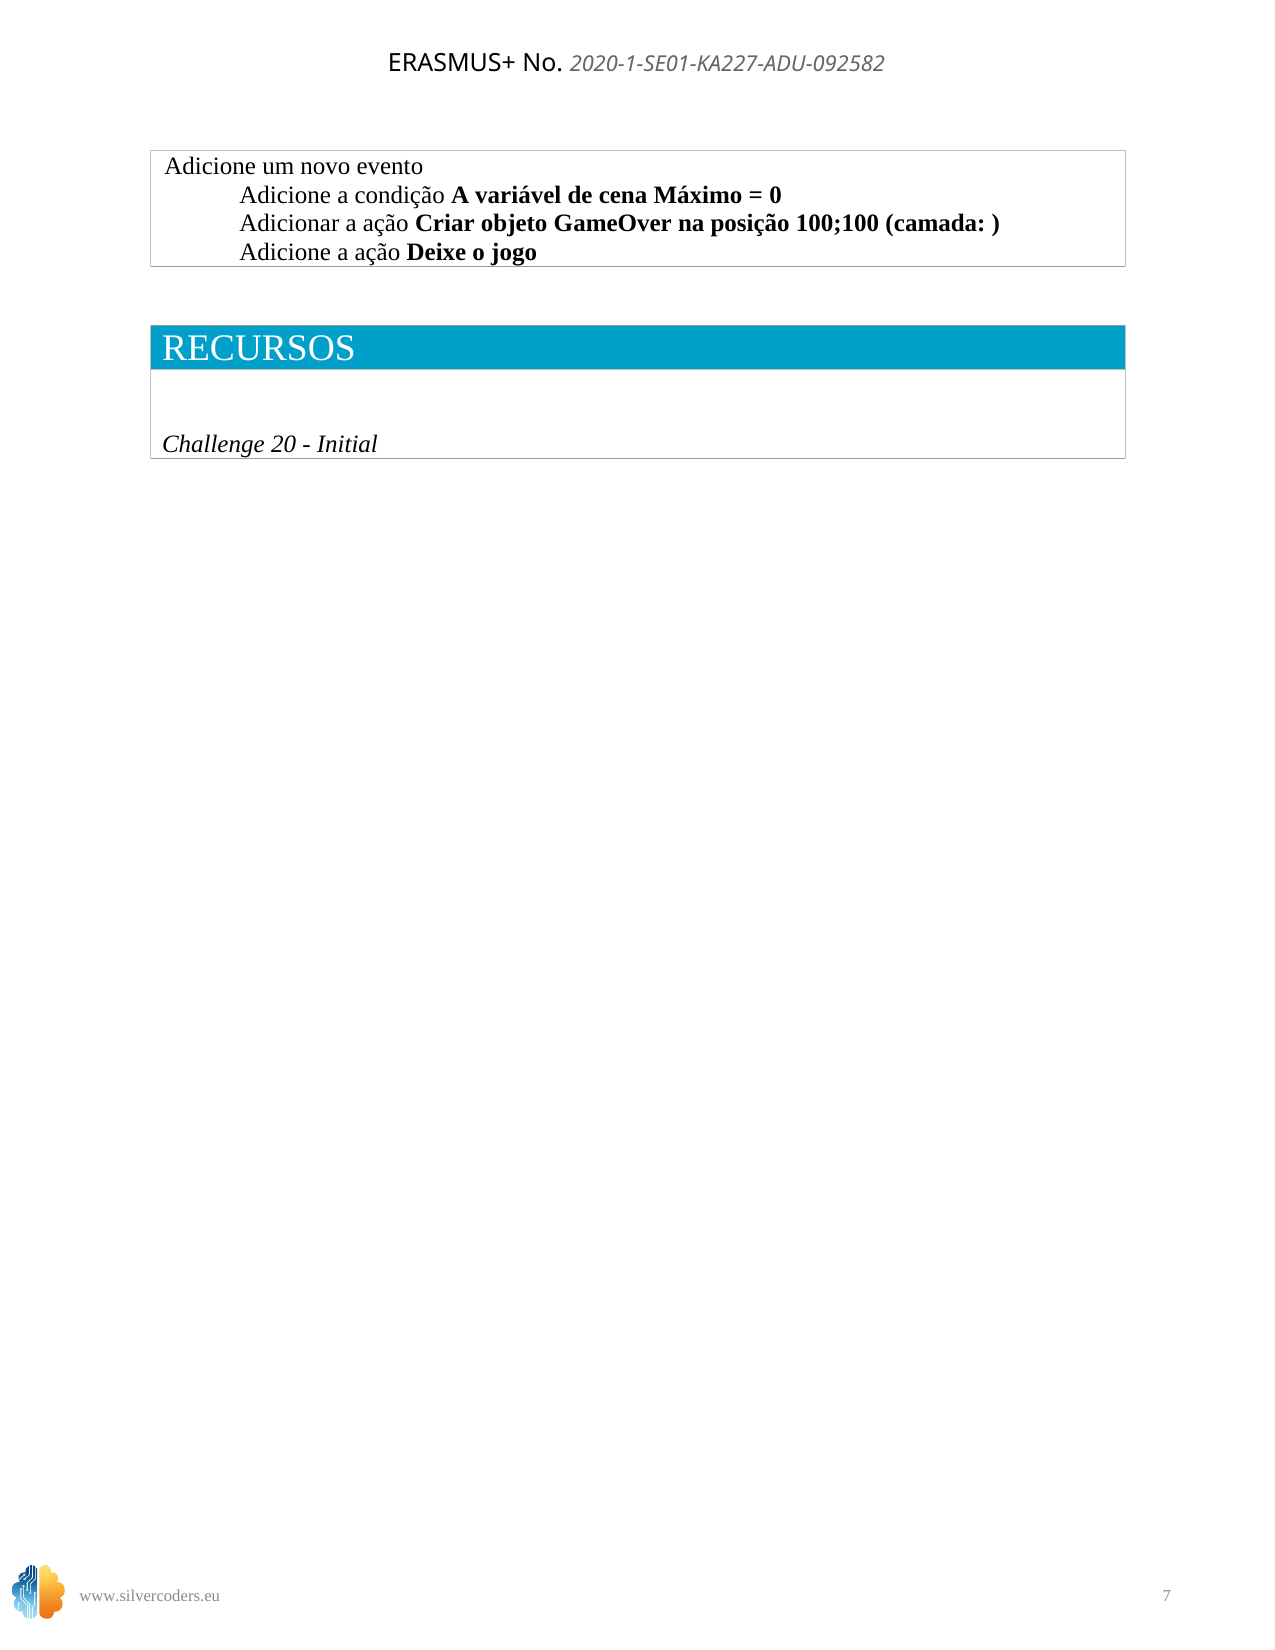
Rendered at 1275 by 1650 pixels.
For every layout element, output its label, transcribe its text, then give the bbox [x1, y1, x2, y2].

table_cell Challenge 20 - Initial [151, 370, 1125, 458]
table_header RECURSOS [151, 326, 1125, 369]
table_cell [151, 151, 1125, 266]
picture [11, 1565, 65, 1619]
